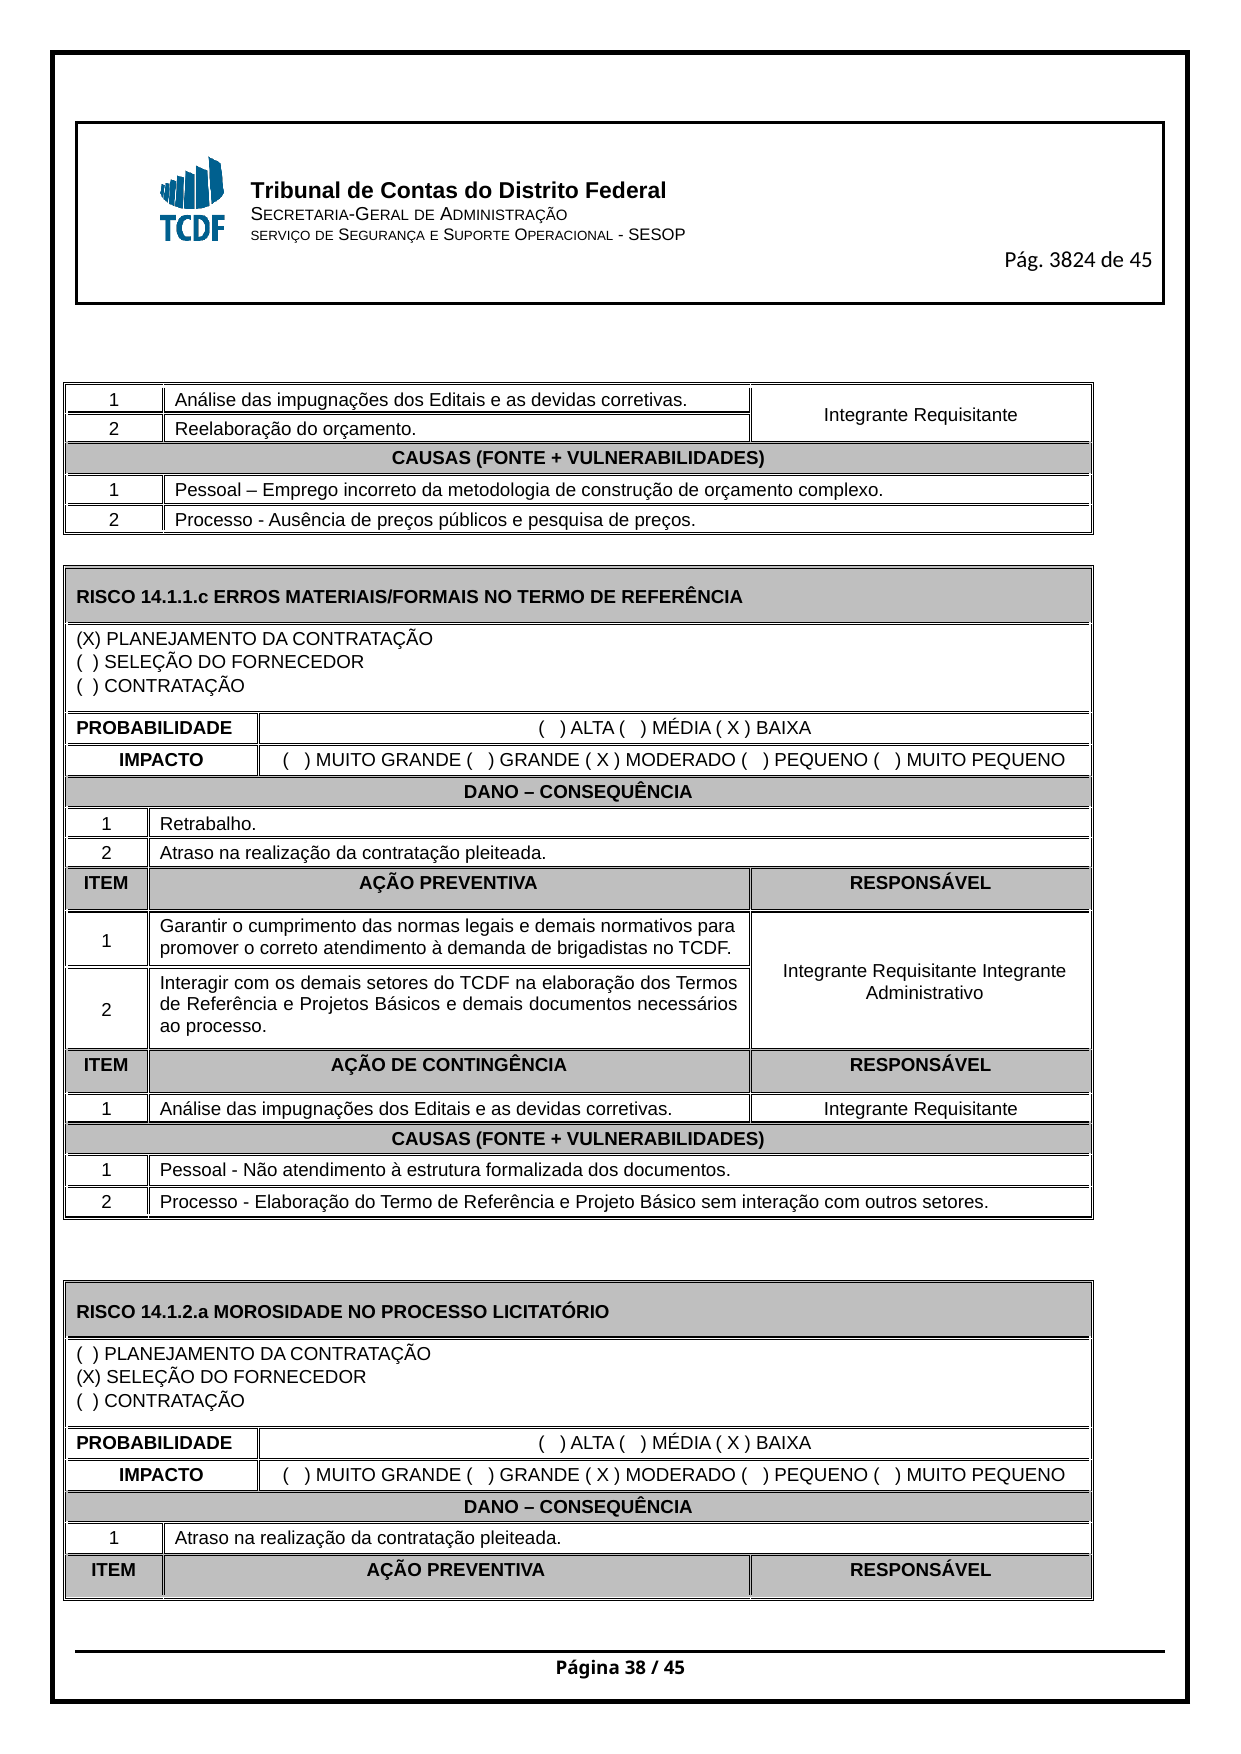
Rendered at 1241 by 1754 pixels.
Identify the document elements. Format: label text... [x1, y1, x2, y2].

table_cell PROBABILIDADE [65, 711, 258, 743]
table_cell 2 [66, 503, 164, 532]
table_cell PROBABILIDADE [66, 1426, 257, 1458]
table_cell AÇÃO PREVENTIVA [164, 1554, 751, 1597]
table_cell 2 [66, 411, 162, 441]
picture [148, 155, 236, 243]
table_cell 1 [65, 473, 164, 502]
table_cell Processo - Elaboração do Termo de Referência e Projeto Básico sem interação com outros setores. [149, 1185, 1092, 1216]
table_cell Análise das impugnações dos Editais e as devidas corretivas. [150, 1095, 749, 1121]
table_cell Processo - Ausência de preços públicos e pesquisa de preços. [164, 503, 1091, 532]
table_cell 1 [65, 1521, 164, 1553]
table_cell Integrante Requisitante Integrante Administrativo [750, 909, 1092, 1048]
table_cell Integrante Requisitante [752, 1092, 1091, 1121]
table_cell Análise das impugnações dos Editais e as devidas corretivas. [164, 383, 751, 411]
table_header RISCO 14.1.2.a MOROSIDADE NO PROCESSO LICITATÓRIO [66, 1283, 1091, 1336]
table_cell ( ) PLANEJAMENTO DA CONTRATAÇÃO (X) SELEÇÃO DO FORNECEDOR ( ) CONTRATAÇÃO [66, 1336, 1091, 1426]
table_cell Reelaboração do orçamento. [165, 415, 749, 441]
table_cell 1 [65, 383, 164, 411]
table_cell ( ) MUITO GRANDE ( ) GRANDE ( X ) MODERADO ( ) PEQUENO ( ) MUITO PEQUENO [260, 1458, 1091, 1490]
table_cell AÇÃO PREVENTIVA [150, 869, 749, 909]
table_cell Garantir o cumprimento das normas legais e demais normativos para promover o correto atendimento à demanda de brigadistas no TCDF. [150, 913, 749, 965]
table_cell CAUSAS (FONTE + VULNERABILIDADES) [65, 441, 1092, 473]
table_cell (X) PLANEJAMENTO DA CONTRATAÇÃO ( ) SELEÇÃO DO FORNECEDOR ( ) CONTRATAÇÃO [66, 622, 1091, 711]
table_cell Integrante Requisitante [751, 385, 1091, 441]
table_cell ( ) ALTA ( ) MÉDIA ( X ) BAIXA [260, 1426, 1091, 1458]
table_cell 2 [65, 1185, 148, 1216]
table_cell Pessoal - Não atendimento à estrutura formalizada dos documentos. [149, 1153, 1092, 1185]
table_cell ( ) MUITO GRANDE ( ) GRANDE ( X ) MODERADO ( ) PEQUENO ( ) MUITO PEQUENO [259, 743, 1092, 775]
table_cell CAUSAS (FONTE + VULNERABILIDADES) [66, 1121, 1091, 1153]
table_cell Pessoal – Emprego incorreto da metodologia de construção de orçamento complexo. [164, 473, 1092, 502]
table_cell IMPACTO [65, 743, 258, 775]
table_cell DANO – CONSEQUÊNCIA [66, 775, 1091, 806]
table_cell IMPACTO [66, 1458, 257, 1490]
table_cell 1 [65, 1153, 148, 1185]
table_header RISCO 14.1.1.c ERROS MATERIAIS/FORMAIS NO TERMO DE REFERÊNCIA [66, 569, 1091, 622]
table_cell 1 [65, 806, 148, 836]
table_cell 1 [65, 909, 148, 965]
table_cell AÇÃO DE CONTINGÊNCIA [150, 1051, 749, 1092]
table_cell Atraso na realização da contratação pleiteada. [164, 1521, 1092, 1553]
table_cell DANO – CONSEQUÊNCIA [66, 1490, 1091, 1521]
table_cell 2 [65, 836, 148, 866]
table_cell ITEM [66, 866, 147, 909]
table_cell 1 [66, 1092, 147, 1121]
table_cell Retrabalho. [149, 806, 1092, 836]
table_cell ITEM [66, 1048, 147, 1092]
table_cell ( ) ALTA ( ) MÉDIA ( X ) BAIXA [259, 711, 1092, 743]
table_cell ITEM [65, 1553, 164, 1597]
table_cell 2 [65, 965, 148, 1048]
table_cell Interagir com os demais setores do TCDF na elaboração dos Termos de Referência e Projetos Básicos e demais documentos necessários ao processo. [150, 969, 749, 1048]
table_cell RESPONSÁVEL [752, 866, 1091, 909]
table_cell RESPONSÁVEL [752, 1048, 1091, 1092]
table_cell RESPONSÁVEL [751, 1553, 1092, 1597]
table_cell Atraso na realização da contratação pleiteada. [149, 836, 1092, 866]
